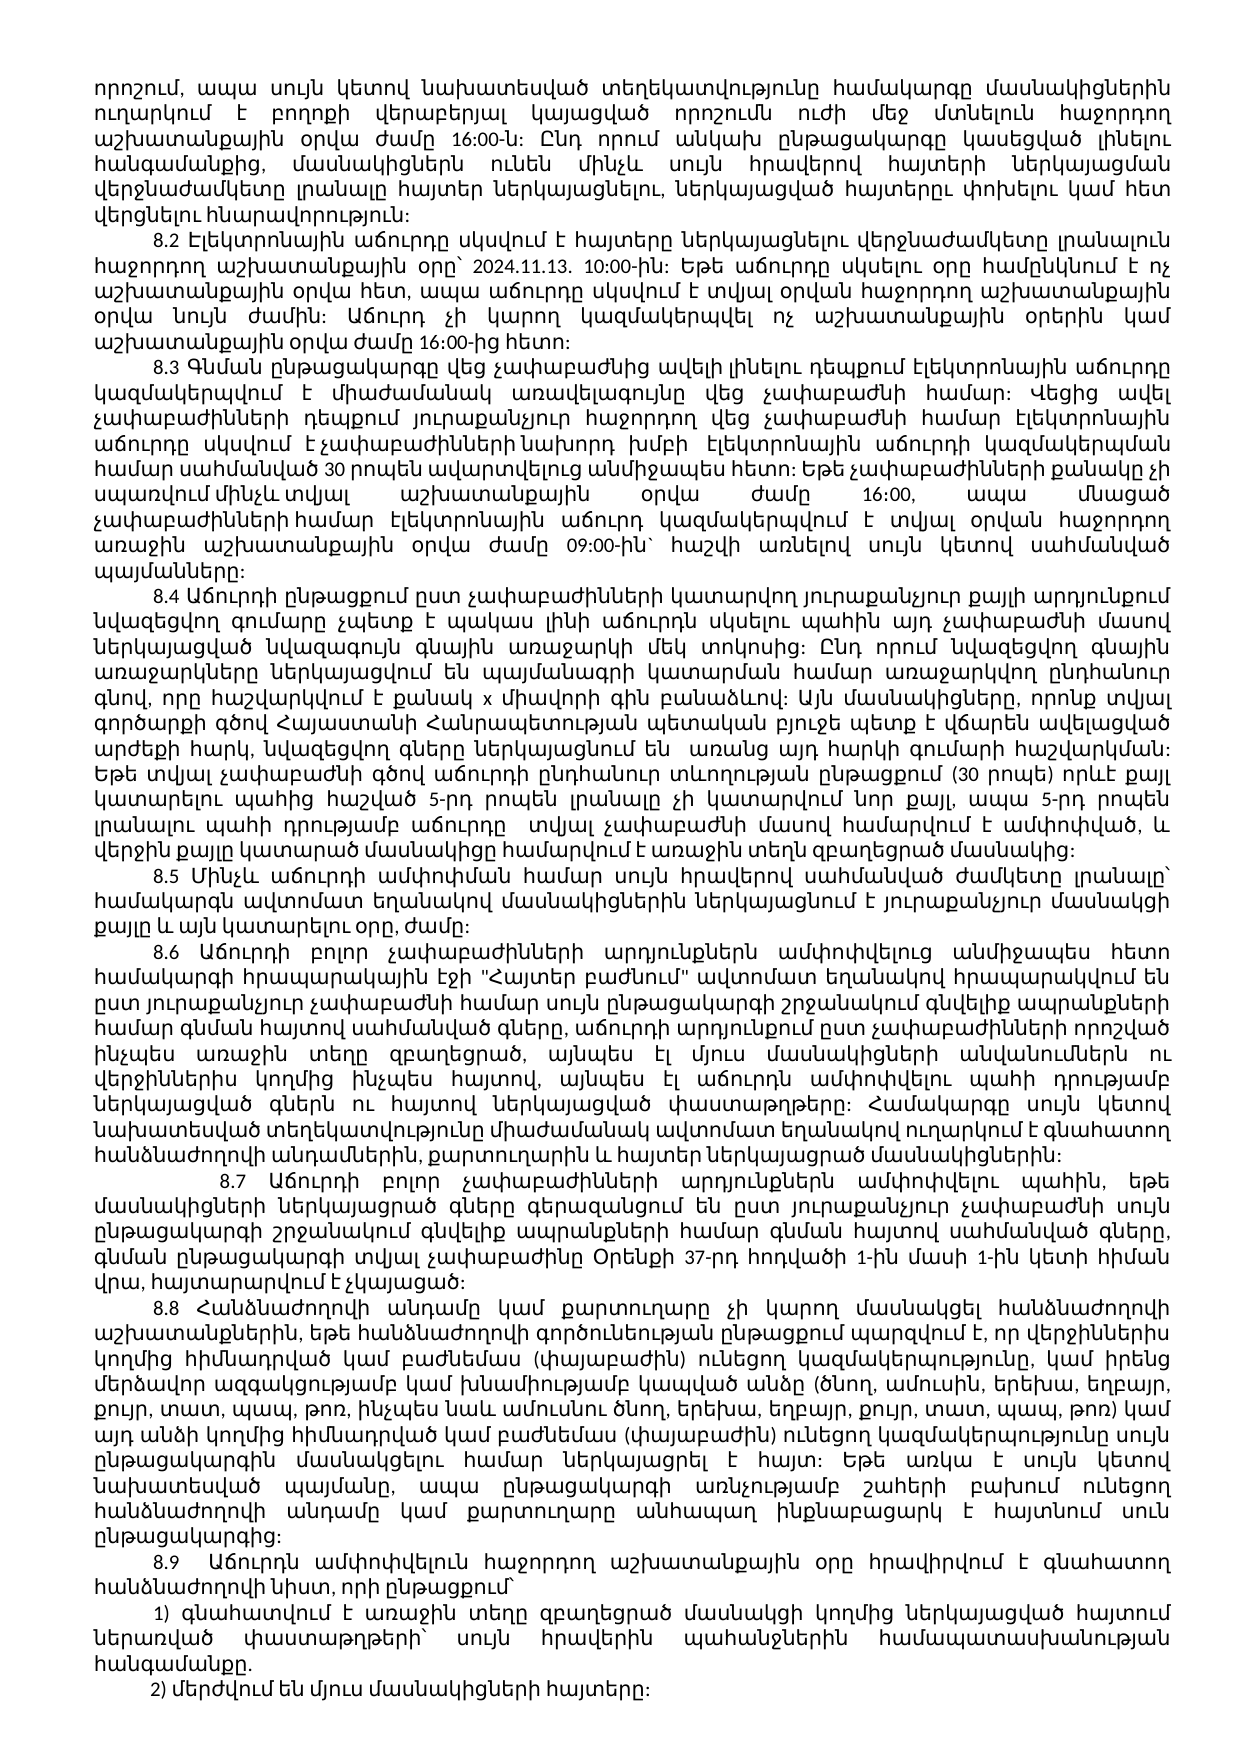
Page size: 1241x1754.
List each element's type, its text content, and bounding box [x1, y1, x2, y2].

text 8.4 Աճուրդի ընթացքում ըստ չափաբաժինների կատարվող յուրաքանչյուր քայլի արդյունքում նվազեցվող գումարը չպետք է պակաս լինի աճուրդն սկսելու պահին այդ չափաբաժնի մասով ներկայացված նվազագույն գնային առաջարկի մեկ տոկոսից: Ընդ որում նվազեցվող գնային առաջարկները ներկայացվում են պայմանագրի կատարման համար առաջարկվող ընդհանուր գնով, որը հաշվարկվում է քանակ x միավորի գին բանաձևով: Այն մասնակիցները, որոնք տվյալ գործարքի գծով Հայաստանի Հանրապետության պետական բյուջե պետք է վճարեն ավելացված արժեքի հարկ, նվազեցվող գները ներկայացնում են առանց այդ հարկի գումարի հաշվարկման: Եթե տվյալ չափաբաժնի գծով աճուրդի ընդհանուր տևողության ընթացքում (30 րոպե) որևէ քայլ կատարելու պահից հաշված 5-րդ րոպեն լրանալը չի կատարվում նոր քայլ, ապա 5-րդ րոպեն լրանալու պահի դրությամբ աճուրդը տվյալ չափաբաժնի մասով համարվում է ամփոփված, և վերջին քայլը կատարած մասնակիցը համարվում է առաջին տեղն զբաղեցրած մասնակից: [94, 583, 1171, 863]
text 1) գնահատվում է առաջին տեղը զբաղեցրած մասնակցի կողմից ներկայացված հայտում ներառված փաստաթղթերի՝ սույն հրավերին պահանջներին համապատասխանության հանգամանքը. [94, 1600, 1171, 1676]
text 8.7 Աճուրդի բոլոր չափաբաժինների արդյունքներն ամփոփվելու պահին, եթե մասնակիցների ներկայացրած գները գերազանցում են ըստ յուրաքանչյուր չափաբաժնի սույն ընթացակարգի շրջանակում գնվելիք ապրանքների համար գնման հայտով սահմանված գները, գնման ընթացակարգի տվյալ չափաբաժինը Օրենքի 37-րդ հոդվածի 1-ին մասի 1-ին կետի հիման վրա, հայտարարվում է չկայացած: [94, 1168, 1171, 1295]
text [94, 75, 1171, 227]
text 2) մերժվում են մյուս մասնակիցների հայտերը: [94, 1676, 1171, 1702]
text 8.5 Մինչև աճուրդի ամփոփման համար սույն հրավերով սահմանված ժամկետը լրանալը՝ համակարգն ավտոմատ եղանակով մասնակիցներին ներկայացնում է յուրաքանչյուր մասնակցի քայլը և այն կատարելու օրը, ժամը: [94, 863, 1171, 939]
text 8.9 Աճուրդն ամփոփվելուն հաջորդող աշխատանքային օրը հրավիրվում է գնահատող հանձնաժողովի նիստ, որի ընթացքում՝ [94, 1549, 1171, 1600]
text 8.6 Աճուրդի բոլոր չափաբաժինների արդյունքներն ամփոփվելուց անմիջապես հետո համակարգի հրապարակային էջի "Հայտեր բաժնում" ավտոմատ եղանակով հրապարակվում են ըստ յուրաքանչյուր չափաբաժնի համար սույն ընթացակարգի շրջանակում գնվելիք ապրանքների համար գնման հայտով սահմանված գները, աճուրդի արդյունքում ըստ չափաբաժինների որոշված ինչպես առաջին տեղը զբաղեցրած, այնպես էլ մյուս մասնակիցների անվանումներն ու վերջիններիս կողմից ինչպես հայտով, այնպես էլ աճուրդն ամփոփվելու պահի դրությամբ ներկայացված գներն ու հայտով ներկայացված փաստաթղթերը: Համակարգը սույն կետով նախատեսված տեղեկատվությունը միաժամանակ ավտոմատ եղանակով ուղարկում է գնահատող հանձնաժողովի անդամներին, քարտուղարին և հայտեր ներկայացրած մասնակիցներին: [94, 939, 1171, 1168]
text 8.2 Էլեկտրոնային աճուրդը սկսվում է հայտերը ներկայացնելու վերջնաժամկետը լրանալուն հաջորդող աշխատանքային օրը՝ 2024.11.13. 10:00 -ին: Եթե աճուրդը սկսելու օրը համընկնում է ոչ աշխատանքային օրվա հետ, ապա աճուրդը սկսվում է տվյալ օրվան հաջորդող աշխատանքային օրվա նույն ժամին: Աճուրդ չի կարող կազմակերպվել ոչ աշխատանքային օրերին կամ աշխատանքային օրվա ժամը 16։00-ից հետո: [94, 227, 1171, 354]
text 8.8 Հանձնաժողովի անդամը կամ քարտուղարը չի կարող մասնակցել հանձնաժողովի աշխատանքներին, եթե հանձնաժողովի գործունեության ընթացքում պարզվում է, որ վերջիններիս կողմից հիմնադրված կամ բաժնեմաս (փայաբաժին) ունեցող կազմակերպությունը, կամ իրենց մերձավոր ազգակցությամբ կամ խնամիությամբ կապված անձը (ծնող, ամուսին, երեխա, եղբայր, քույր, տատ, պապ, թոռ, ինչպես նաև ամուսնու ծնող, երեխա, եղբայր, քույր, տատ, պապ, թոռ) կամ այդ անձի կողմից հիմնադրված կամ բաժնեմաս (փայաբաժին) ունեցող կազմակերպությունը սույն ընթացակարգին մասնակցելու համար ներկայացրել է հայտ: Եթե առկա է սույն կետով նախատեսված պայմանը, ապա ընթացակարգի առնչությամբ շահերի բախում ունեցող հանձնաժողովի անդամը կամ քարտուղարը անհապաղ ինքնաբացարկ է հայտնում սուն ընթացակարգից: [94, 1295, 1171, 1549]
text 8.3 Գնման ընթացակարգը վեց չափաբաժնից ավելի լինելու դեպքում էլեկտրոնային աճուրդը կազմակերպվում է միաժամանակ առավելագույնը վեց չափաբաժնի համար: Վեցից ավել չափաբաժինների դեպքում յուրաքանչյուր հաջորդող վեց չափաբաժնի համար էլեկտրոնային աճուրդը սկսվում է չափաբաժինների նախորդ խմբի էլեկտրոնային աճուրդի կազմակերպման համար սահմանված 30 րոպեն ավարտվելուց անմիջապես հետո: Եթե չափաբաժինների քանակը չի սպառվում մինչև տվյալ աշխատանքային օրվա ժամը 16։00, ապա մնացած չափաբաժինների համար էլեկտրոնային աճուրդ կազմակերպվում է տվյալ օրվան հաջորդող առաջին աշխատանքային օրվա ժամը 09:00-ին` հաշվի առնելով սույն կետով սահմանված պայմանները: [94, 354, 1171, 583]
